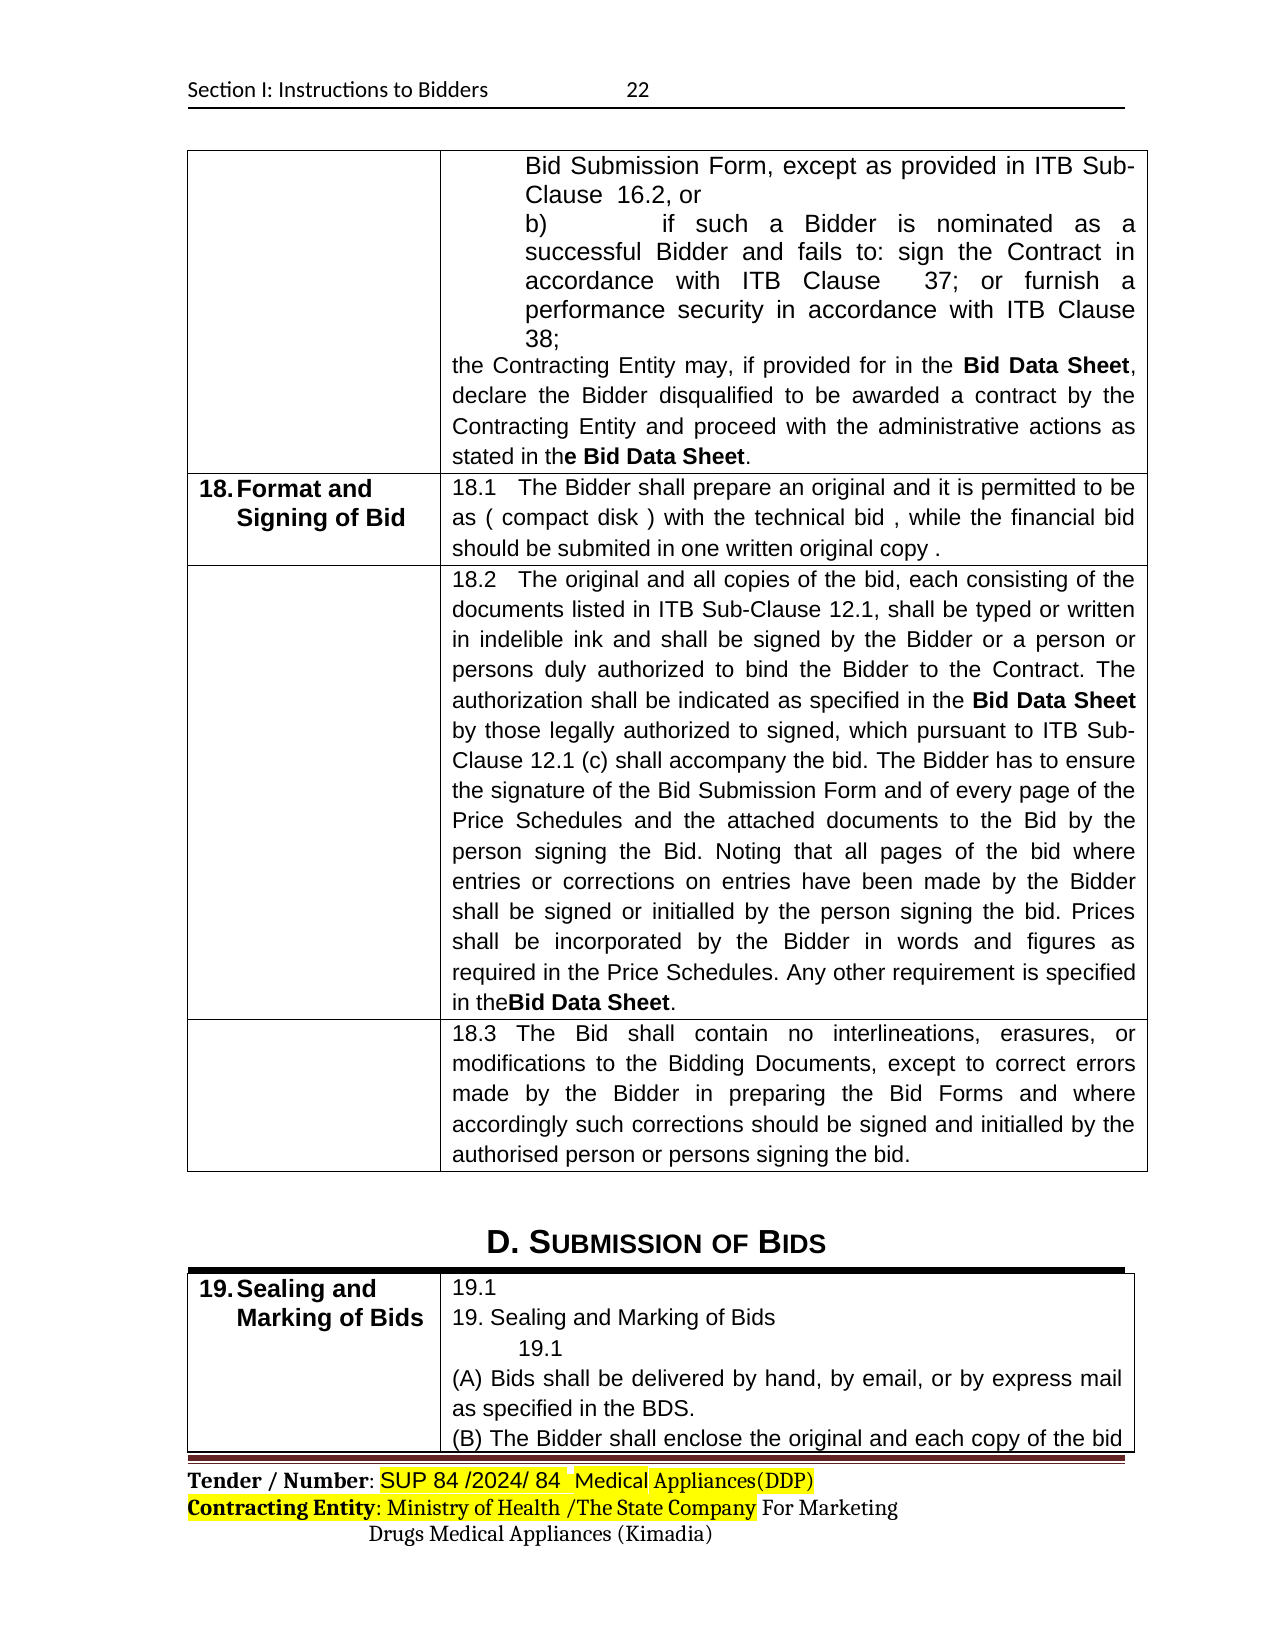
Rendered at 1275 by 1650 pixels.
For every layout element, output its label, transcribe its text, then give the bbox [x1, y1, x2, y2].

table_cell [188, 1020, 440, 1171]
table_cell 18.3 The Bid shall contain no interlineations, erasures, or modifications to the Bidding Documents, except to correct errors made by the Bidder in preparing the Bid Forms and where accordingly such corrections should be signed and initialled by the authorised person or persons signing the bid. [441, 1020, 1147, 1171]
table_cell 18.1 The Bidder shall prepare an original and it is permitted to be as ( compact disk ) with the technical bid , while the financial bid should be submited in one written original copy . [441, 474, 1147, 565]
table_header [441, 1274, 1134, 1451]
table_cell 18. Format and Signing of Bid [188, 474, 440, 565]
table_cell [441, 151, 1147, 473]
table_cell 18.2 The original and all copies of the bid, each consisting of the documents listed in ITB Sub-Clause 12.1, shall be typed or written in indelible ink and shall be signed by the Bidder or a person or persons duly authorized to bind the Bidder to the Contract. The authorization shall be indicated as specified in the Bid Data Sheet by those legally authorized to signed, which pursuant to ITB Sub-Clause 12.1 (c) shall accompany the bid. The Bidder has to ensure the signature of the Bid Submission Form and of every page of the Price Schedules and the attached documents to the Bid by the person signing the Bid. Noting that all pages of the bid where entries or corrections on entries have been made by the Bidder shall be signed or initialled by the person signing the bid. Prices shall be incorporated by the Bidder in words and figures as required in the Price Schedules. Any other requirement is specified in theBid Data Sheet. [441, 566, 1147, 1019]
table_cell [188, 566, 440, 1019]
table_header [188, 1274, 440, 1451]
text D. Submission of Bids [187, 1222, 1125, 1273]
table_cell [188, 151, 440, 473]
